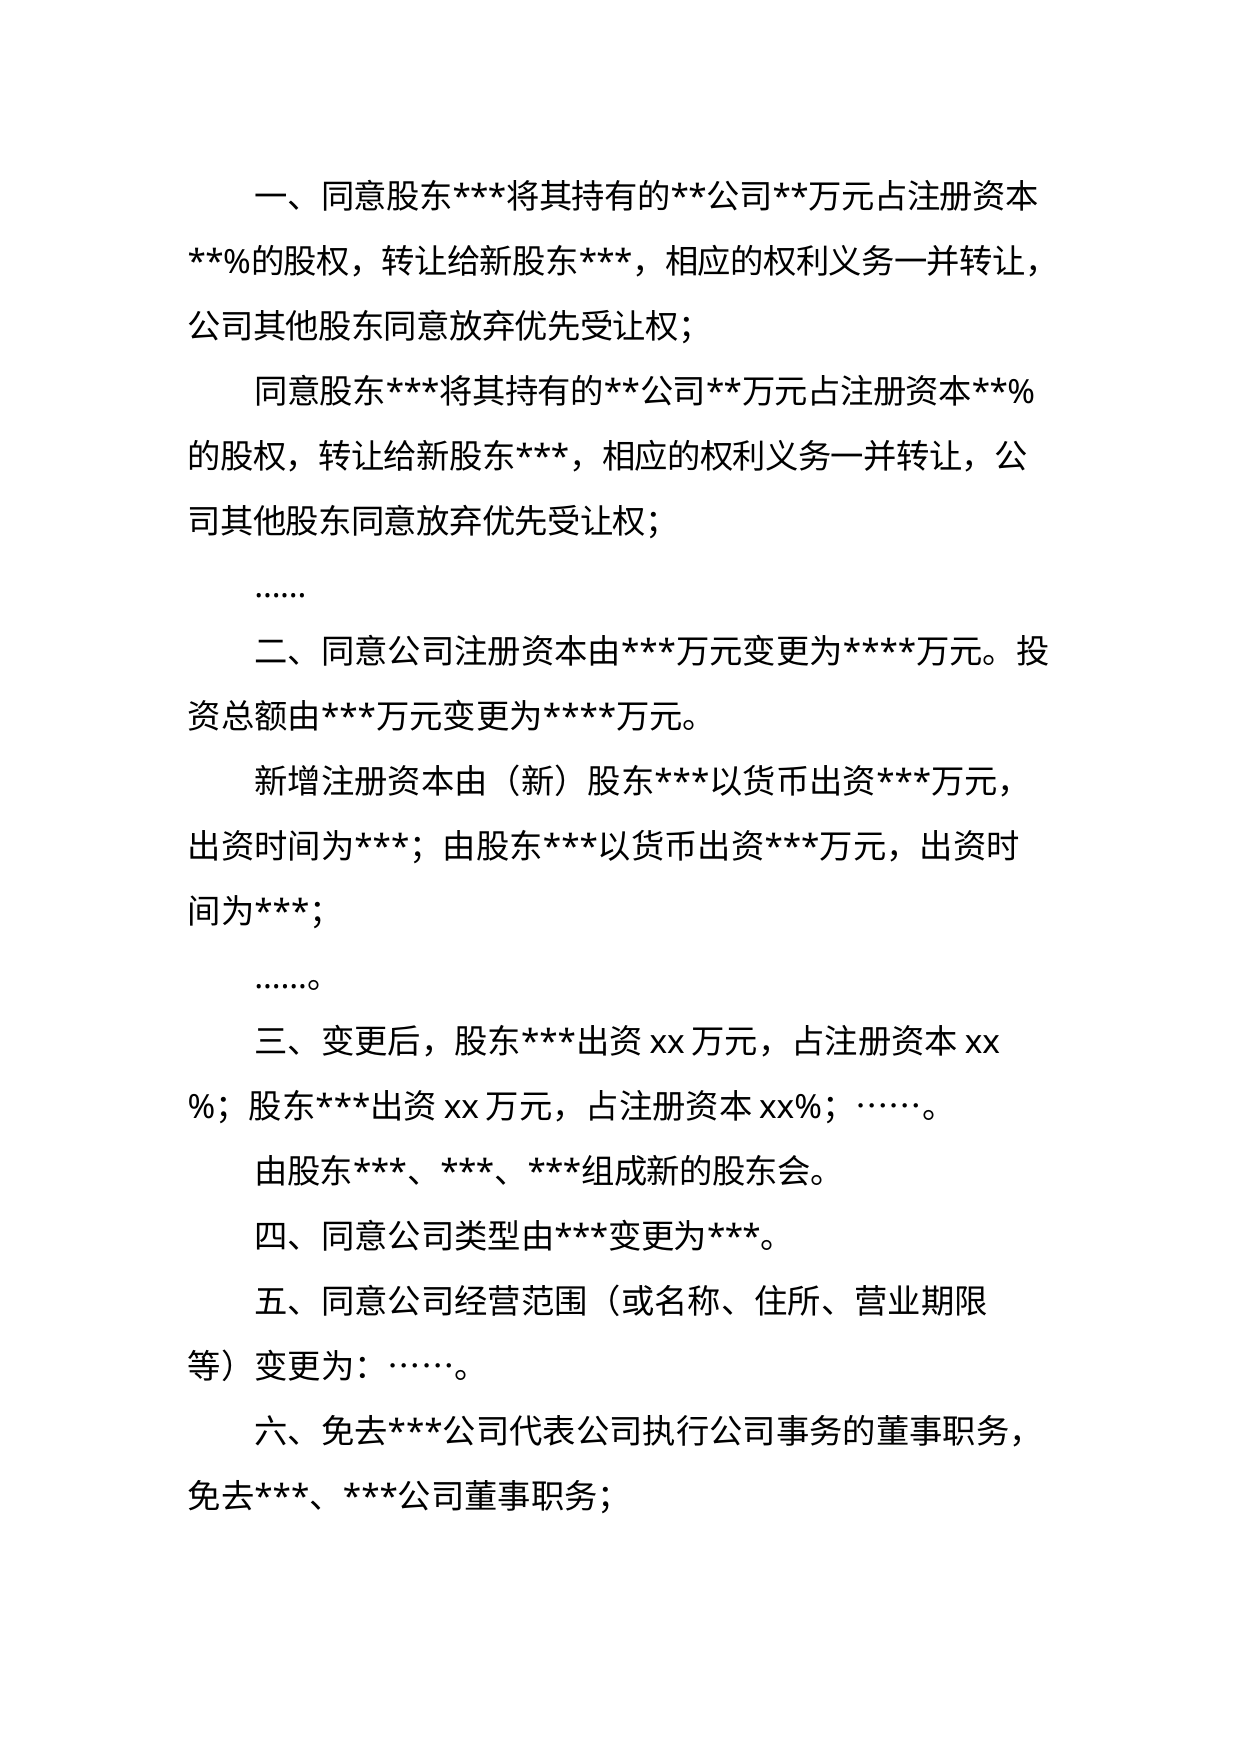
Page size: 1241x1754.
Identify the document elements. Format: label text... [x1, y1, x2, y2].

text 六、免去***公司代表公司执行公司事务的董事职务，免去***、***公司董事职务； [187, 1397, 1053, 1527]
text 新增注册资本由（新）股东***以货币出资***万元，出资时间为***；由股东***以货币出资***万元，出资时间为***； [187, 747, 1053, 942]
text 由股东***、***、***组成新的股东会。 [187, 1137, 1053, 1202]
text 三、变更后，股东***出资xx万元，占注册资本xx%；股东***出资xx万元，占注册资本xx%；……。 [187, 1007, 1053, 1137]
text 同意股东***将其持有的**公司**万元占注册资本**%的股权，转让给新股东***，相应的权利义务一并转让，公司其他股东同意放弃优先受让权； [187, 357, 1053, 552]
text …… [187, 552, 1053, 617]
text 五、同意公司经营范围（或名称、住所、营业期限等）变更为：……。 [187, 1267, 1053, 1397]
text 一、同意股东***将其持有的**公司**万元占注册资本**%的股权，转让给新股东***，相应的权利义务一并转让，公司其他股东同意放弃优先受让权； [187, 162, 1053, 357]
text 四、同意公司类型由***变更为***。 [187, 1202, 1053, 1267]
text ……。 [187, 942, 1053, 1007]
text 二、同意公司注册资本由***万元变更为****万元。投资总额由***万元变更为****万元。 [187, 617, 1053, 747]
